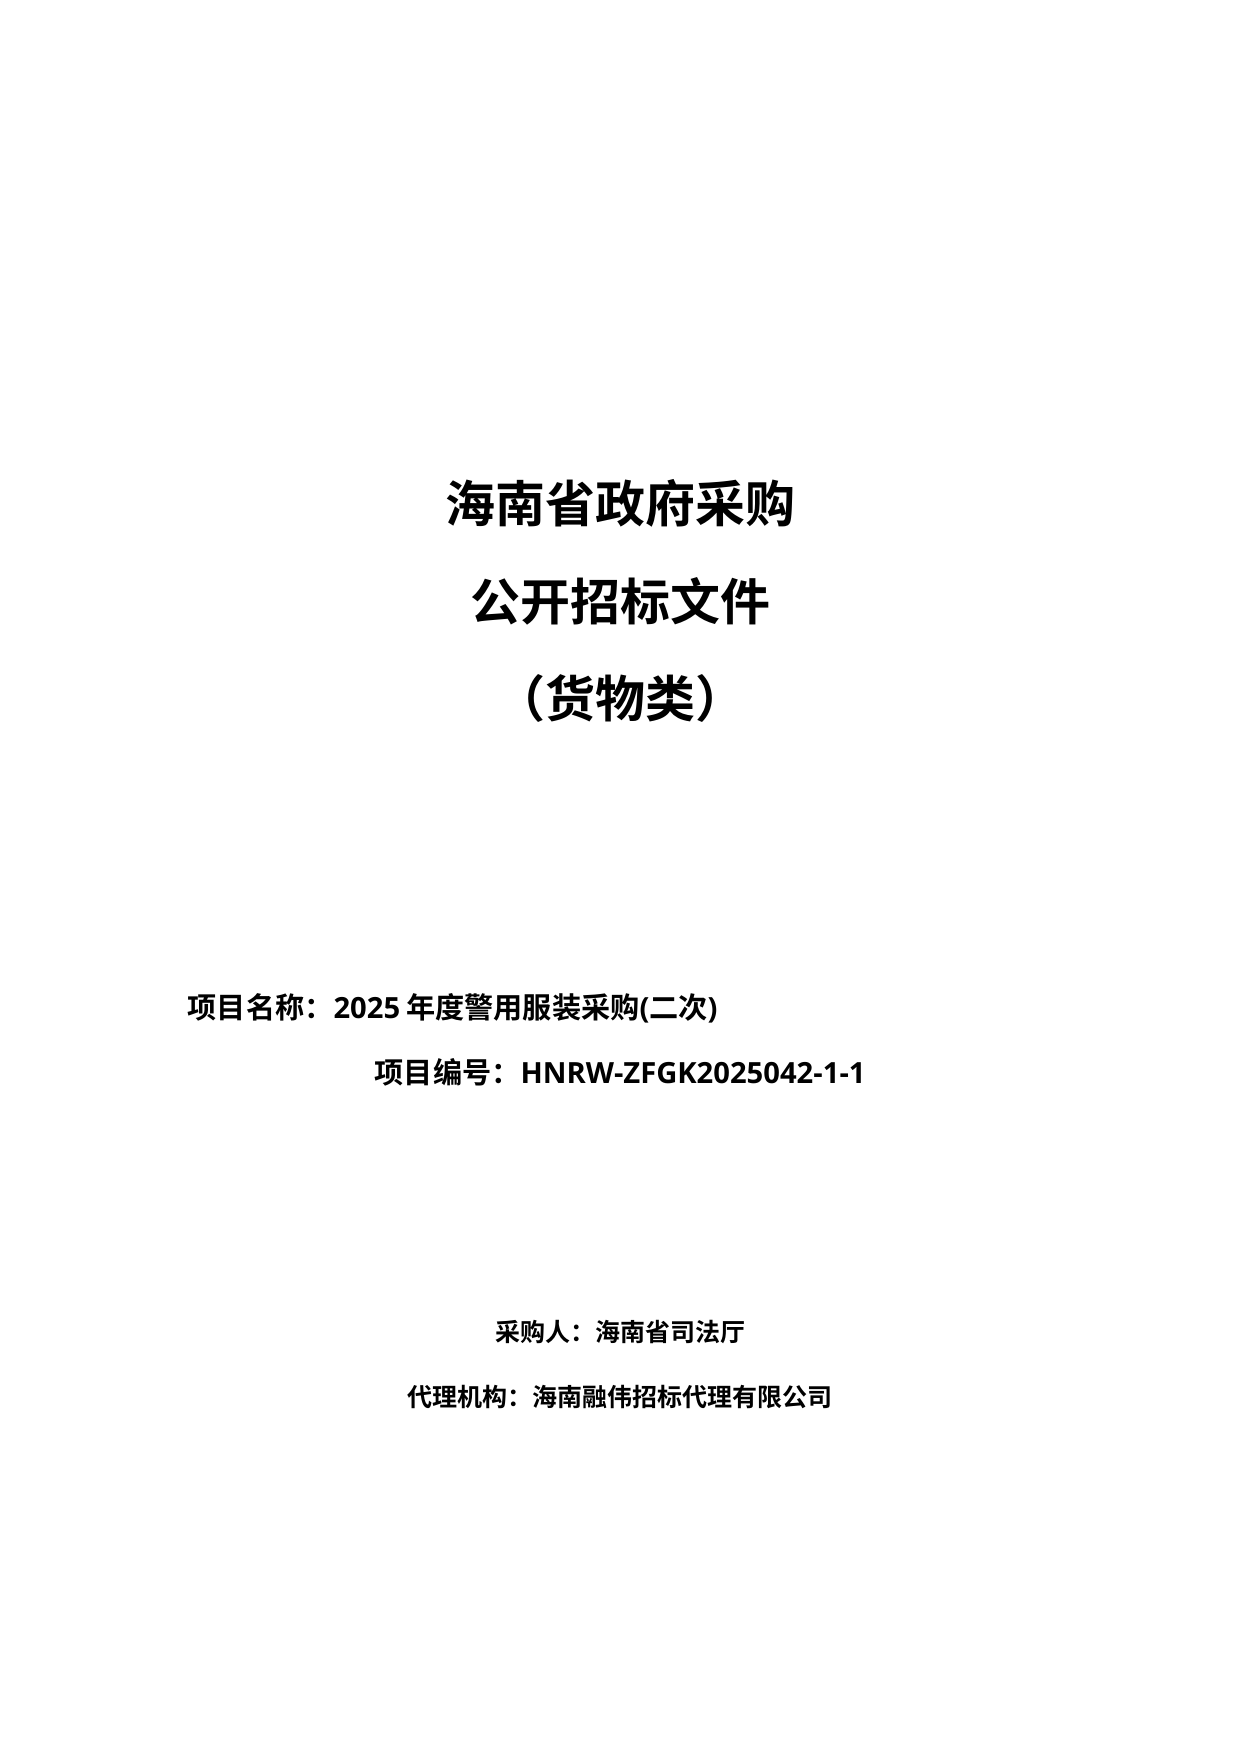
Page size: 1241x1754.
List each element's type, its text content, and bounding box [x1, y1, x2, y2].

text 海南省政府采购 [187, 454, 1053, 552]
text （货物类） [187, 649, 1053, 747]
text 采购人：海南省司法厅 [187, 1299, 1053, 1364]
text 项目名称：2025年度警用服装采购(二次) [187, 974, 1053, 1039]
text 公开招标文件 [187, 552, 1053, 649]
text 项目编号：HNRW-ZFGK2025042-1-1 [187, 1039, 1053, 1104]
text 代理机构：海南融伟招标代理有限公司 [187, 1364, 1053, 1429]
